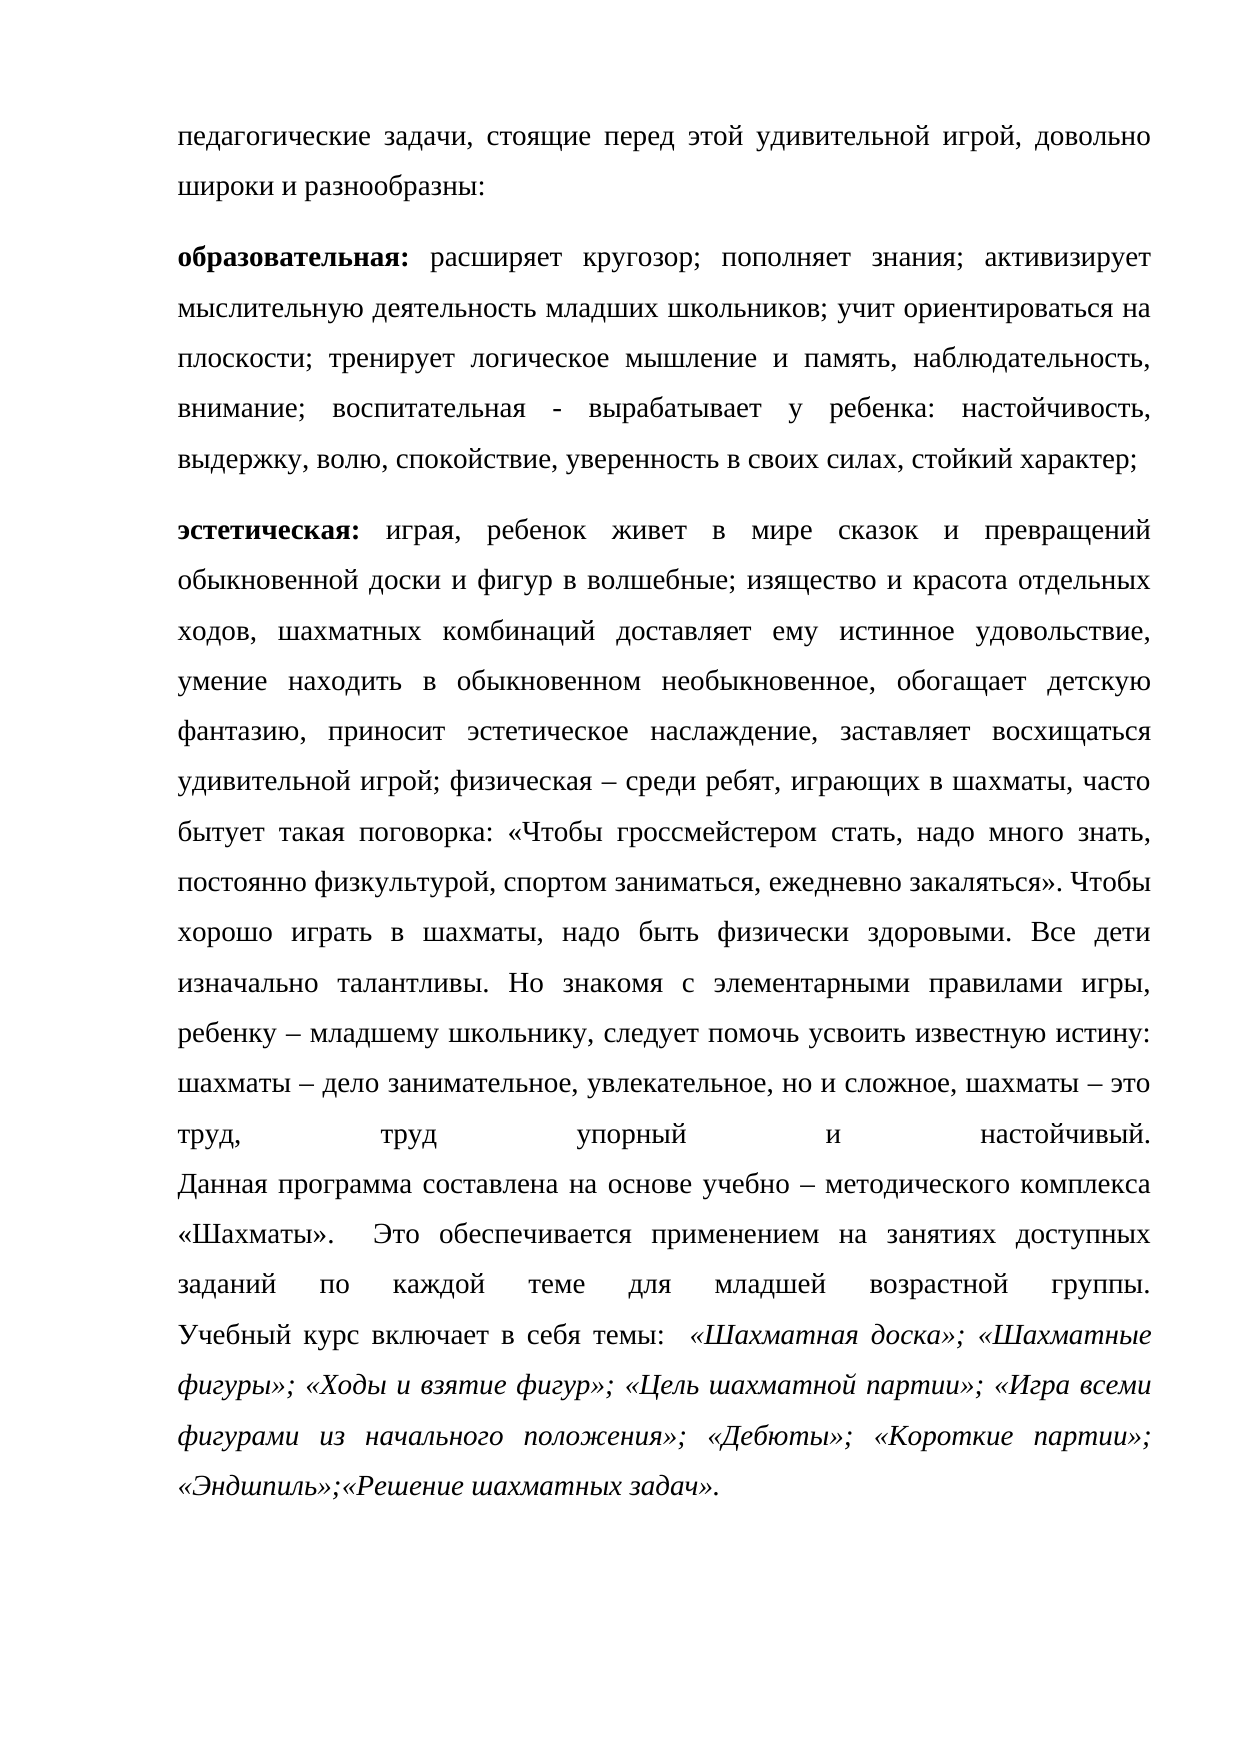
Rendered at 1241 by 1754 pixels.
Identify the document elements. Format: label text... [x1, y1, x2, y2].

text эстетическая: играя, ребенок живет в мире сказок и превращений обыкновенной доски и фигур в волшебные; изящество и красота отдельных ходов, шахматных комбинаций доставляет ему истинное удовольствие, умение находить в обыкновенном необыкновенное, обогащает детскую фантазию, приносит эстетическое наслаждение, заставляет восхищаться удивительной игрой; физическая – среди ребят, играющих в шахматы, часто бытует такая поговорка: «Чтобы гроссмейстером стать, надо много знать, постоянно физкультурой, спортом заниматься, ежедневно закаляться». Чтобы хорошо играть в шахматы, надо быть физически здоровыми. Все дети изначально талантливы. Но знакомя с элементарными правилами игры, ребенку – младшему школьнику, следует помочь усвоить известную истину: шахматы – дело занимательное, увлекательное, но и сложное, шахматы – это труд, труд упорный и настойчивый. Данная программа составлена на основе учебно – методического комплекса «Шахматы». Это обеспечивается применением на занятиях доступных заданий по каждой теме для младшей возрастной группы. Учебный курс включает в себя темы: «Шахматная доска»; «Шахматные фигуры»; «Ходы и взятие фигур»; «Цель шахматной партии»; «Игра всеми фигурами из начального положения»; «Дебюты»; «Короткие партии»; «Эндшпиль»;«Решение шахматных задач». [177, 512, 1152, 1501]
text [177, 118, 1152, 202]
text образовательная: расширяет кругозор; пополняет знания; активизирует мыслительную деятельность младших школьников; учит ориентироваться на плоскости; тренирует логическое мышление и память, наблюдательность, внимание; воспитательная - вырабатывает у ребенка: настойчивость, выдержку, волю, спокойствие, уверенность в своих силах, стойкий характер; [177, 239, 1152, 474]
